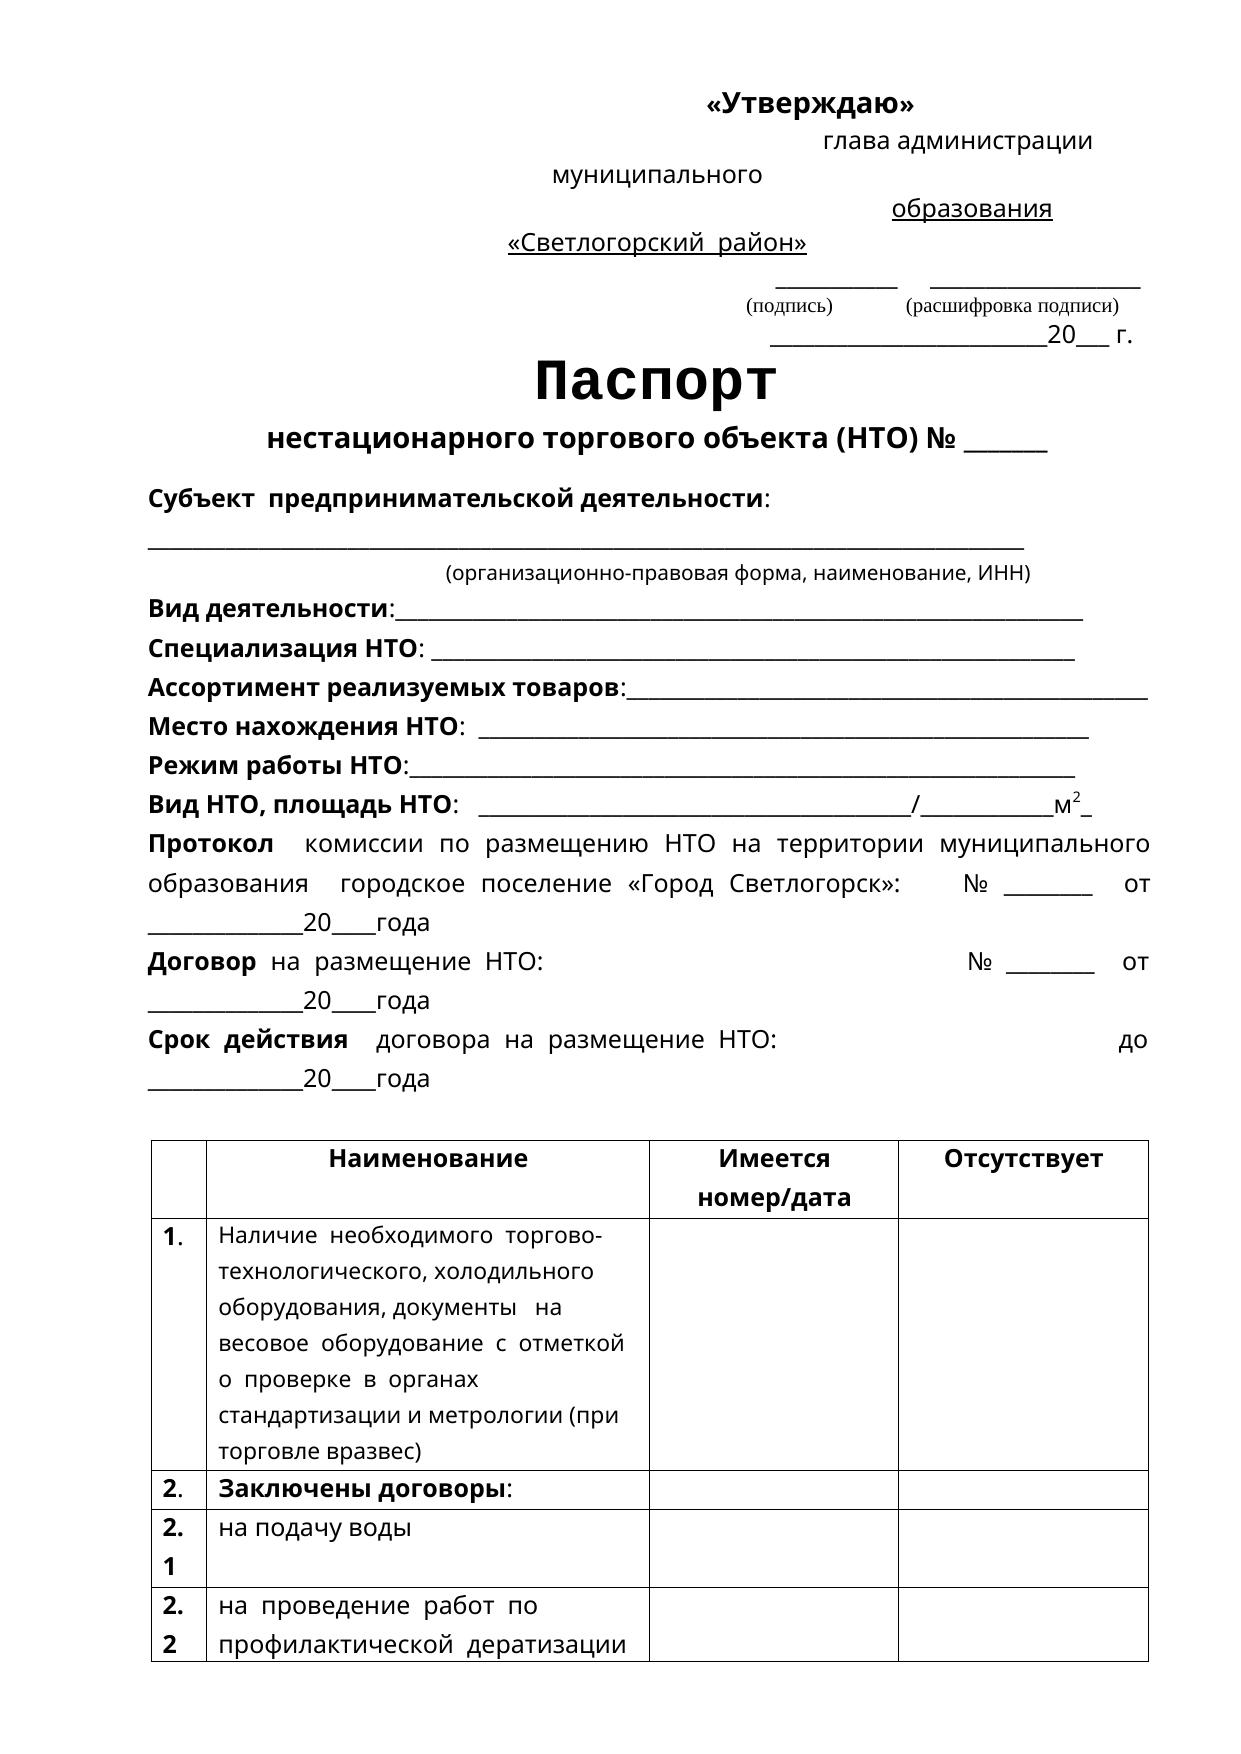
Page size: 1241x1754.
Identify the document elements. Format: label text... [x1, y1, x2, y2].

table_cell [899, 1588, 1148, 1661]
text _________________________20___ г. [162, 317, 1152, 351]
text (подпись) (расшифровка подписи) [162, 293, 1152, 317]
text (организационно-правовая форма, наименование, ИНН) [148, 558, 1152, 587]
text «Утверждаю» [162, 83, 1152, 122]
table_cell [899, 1510, 1148, 1587]
text Паспорт [162, 351, 1152, 417]
table_cell 2.1 [152, 1510, 206, 1587]
table_cell на подачу воды [207, 1510, 649, 1587]
table_cell [650, 1219, 898, 1469]
table_cell 2.2 [152, 1588, 206, 1661]
text глава администрации муниципального [162, 122, 1152, 191]
table_header Отсутствует [899, 1141, 1148, 1218]
text Специализация НТО: __________________________________________________________ [148, 630, 1152, 664]
table_header Наименование [207, 1141, 649, 1218]
table_cell 2. [152, 1471, 206, 1509]
text образования «Светлогорский район» [162, 191, 1152, 259]
table_cell [899, 1471, 1148, 1509]
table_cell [207, 1588, 649, 1661]
table_cell Заключены договоры: [207, 1471, 649, 1509]
table_cell [650, 1588, 898, 1661]
text Место нахождения НТО: _______________________________________________________ [148, 709, 1152, 743]
text Договор на размещение НТО: № ________ от ______________20____года [148, 944, 1152, 1017]
table_header Имеется номер/дата [650, 1141, 898, 1218]
table_cell [650, 1510, 898, 1587]
table_header [152, 1141, 206, 1218]
text Субъект предпринимательской деятельности: _______________________________________________________________________________ [148, 480, 1152, 553]
text Режим работы НТО:____________________________________________________________ [148, 748, 1152, 782]
text Вид НТО, площадь НТО: _______________________________________/____________м2_ [148, 787, 1152, 821]
table_cell 1. [152, 1219, 206, 1469]
text Протокол комиссии по размещению НТО на территории муниципального образования городское поселение «Город Светлогорск»: № ________ от ______________20____года [148, 826, 1152, 938]
text ___________ ___________________ [162, 259, 1152, 293]
text Ассортимент реализуемых товаров:_______________________________________________ [148, 669, 1152, 703]
table_cell Наличие необходимого торгово-технологического, холодильного оборудования, документы на весовое оборудование с отметкой о проверке в органах стандартизации и метрологии (при торговле вразвес) [207, 1219, 649, 1469]
text Срок действия договора на размещение НТО: до ______________20____года [148, 1022, 1152, 1095]
table_cell [650, 1471, 898, 1509]
table_cell [899, 1219, 1148, 1469]
text нестационарного торгового объекта (НТО) № _______ [162, 417, 1152, 457]
text Вид деятельности:______________________________________________________________ [148, 591, 1152, 625]
